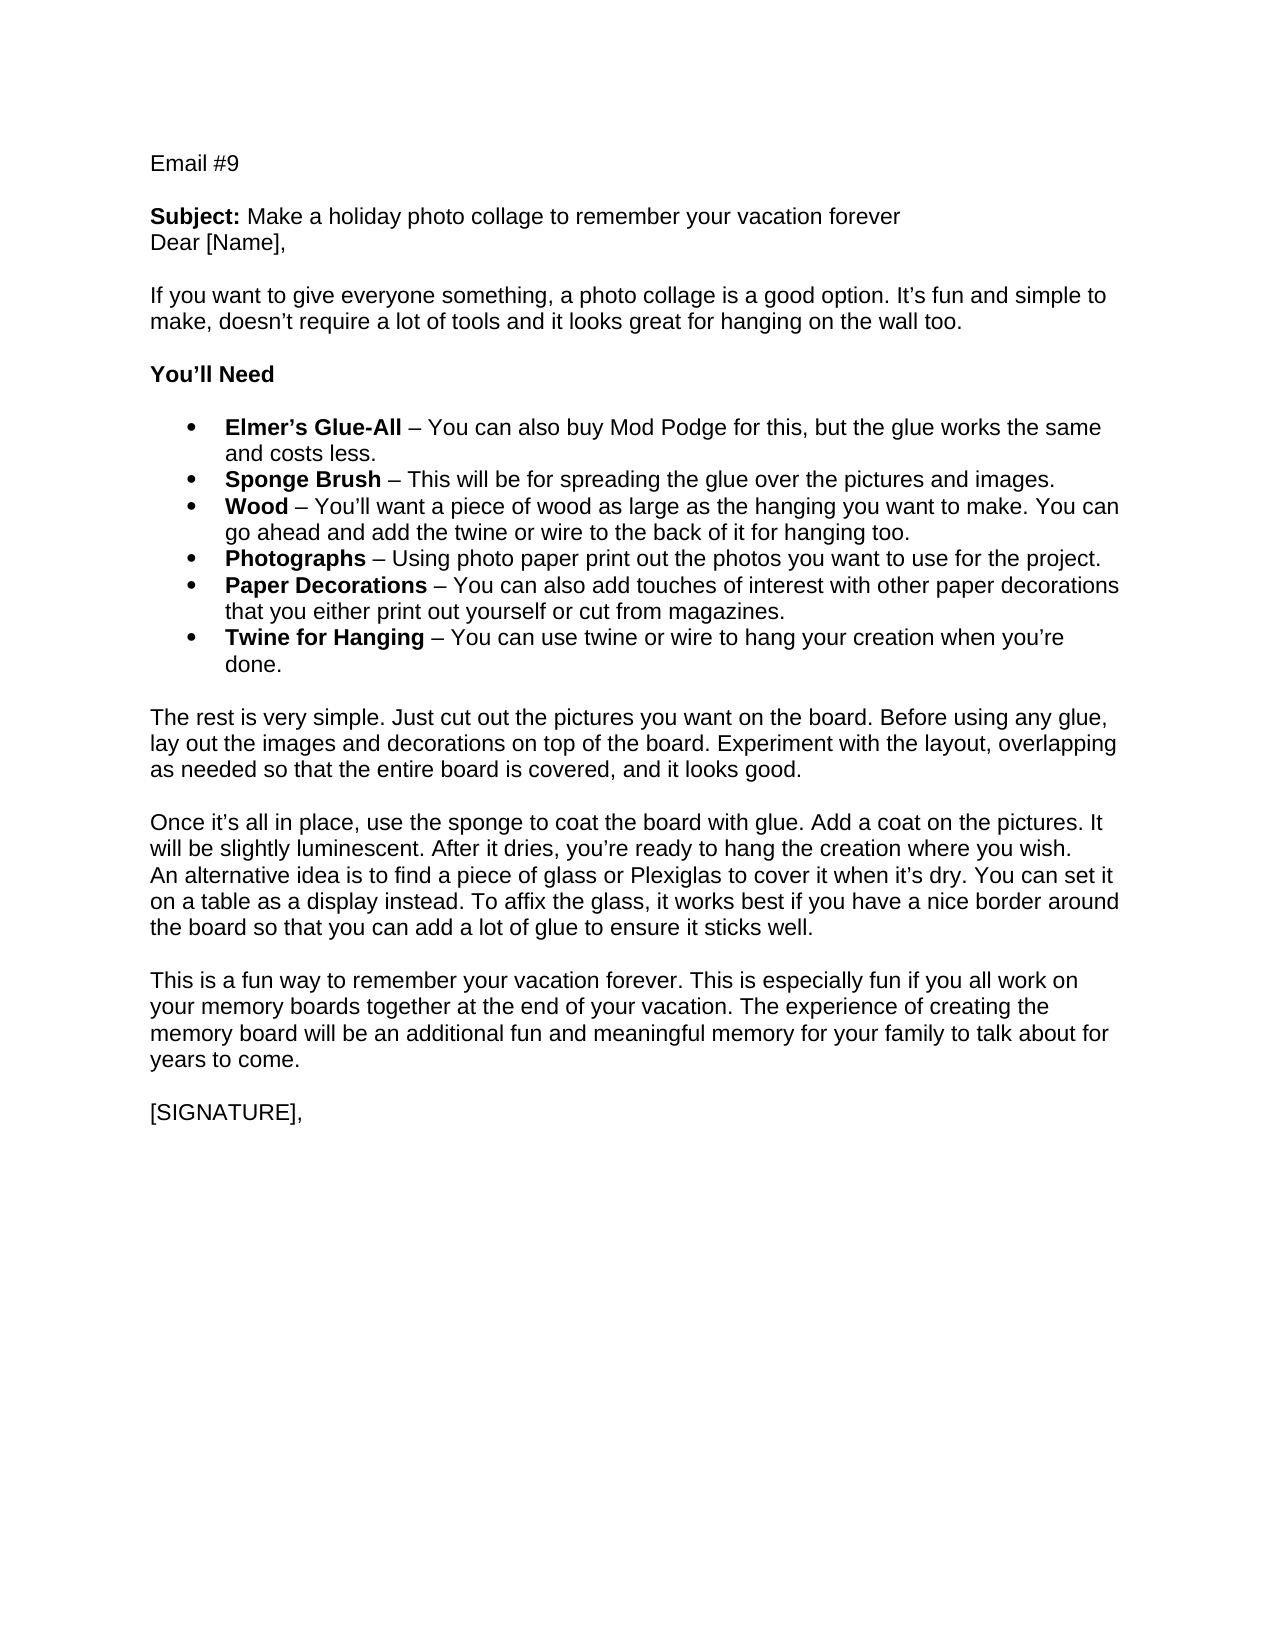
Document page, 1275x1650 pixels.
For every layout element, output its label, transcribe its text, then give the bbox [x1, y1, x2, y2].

list Paper Decorations – You can also add touches of interest with other paper decorations that you either print out yourself or cut from magazines. [187, 572, 1125, 624]
list Wood – You’ll want a piece of wood as large as the hanging you want to make. You can go ahead and add the twine or wire to the back of it for hanging too. [187, 493, 1125, 545]
text [SIGNATURE], [150, 1099, 1125, 1125]
text If you want to give everyone something, a photo collage is a good option. It’s fun and simple to make, doesn’t require a lot of tools and it looks great for hanging on the wall too. [150, 282, 1125, 334]
list Photographs – Using photo paper print out the photos you want to use for the project. [187, 545, 1125, 572]
list Twine for Hanging – You can use twine or wire to hang your creation when you’re done. [187, 624, 1125, 677]
text Subject: Make a holiday photo collage to remember your vacation forever [150, 203, 1125, 229]
text Once it’s all in place, use the sponge to coat the board with glue. Add a coat on the pictures. It will be slightly luminescent. After it dries, you’re ready to hang the creation where you wish. [150, 809, 1125, 862]
text The rest is very simple. Just cut out the pictures you want on the board. Before using any glue, lay out the images and decorations on top of the board. Experiment with the layout, overlapping as needed so that the entire board is covered, and it looks good. [150, 703, 1125, 782]
text You’ll Need [150, 361, 1125, 387]
text Email #9 [150, 150, 1125, 176]
text An alternative idea is to find a piece of glass or Plexiglas to cover it when it’s dry. You can set it on a table as a display instead. To affix the glass, it works best if you have a nice border around the board so that you can add a lot of glue to ensure it sticks well. [150, 862, 1125, 941]
list Sponge Brush – This will be for spreading the glue over the pictures and images. [187, 466, 1125, 493]
list Elmer’s Glue-All – You can also buy Mod Podge for this, but the glue works the same and costs less. [187, 413, 1125, 466]
text Dear [Name], [150, 229, 1125, 255]
text This is a fun way to remember your vacation forever. This is especially fun if you all work on your memory boards together at the end of your vacation. The experience of creating the memory board will be an additional fun and meaningful memory for your family to talk about for years to come. [150, 967, 1125, 1072]
